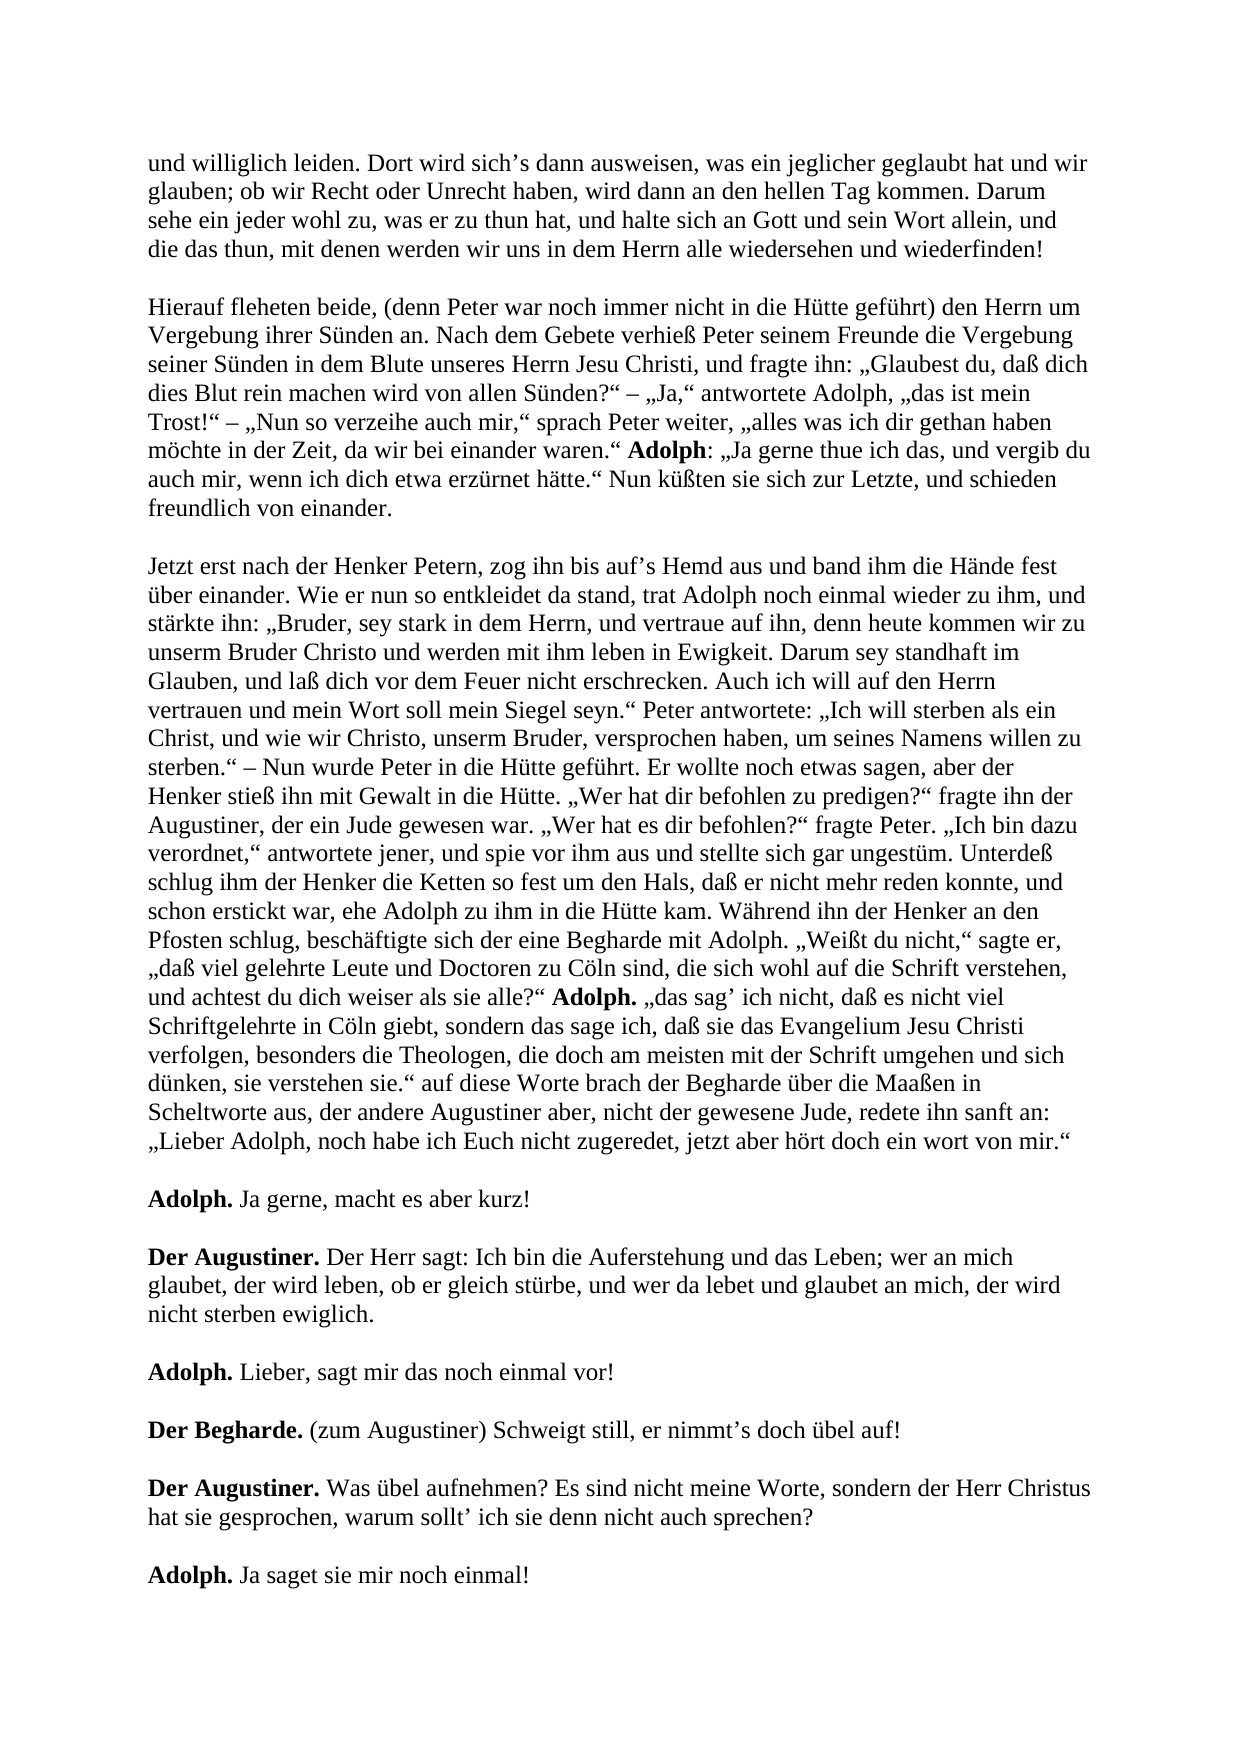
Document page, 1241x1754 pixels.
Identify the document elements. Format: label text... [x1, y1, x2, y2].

text Jetzt erst nach der Henker Petern, zog ihn bis auf’s Hemd aus und band ihm die Hände fest über einander. Wie er nun so entkleidet da stand, trat Adolph noch einmal wieder zu ihm, und stärkte ihn: „Bruder, sey stark in dem Herrn, und vertraue auf ihn, denn heute kommen wir zu unserm Bruder Christo und werden mit ihm leben in Ewigkeit. Darum sey standhaft im Glauben, und laß dich vor dem Feuer nicht erschrecken. Auch ich will auf den Herrn vertrauen und mein Wort soll mein Siegel seyn.“ Peter antwortete: „Ich will sterben als ein Christ, und wie wir Christo, unserm Bruder, versprochen haben, um seines Namens willen zu sterben.“ – Nun wurde Peter in die Hütte geführt. Er wollte noch etwas sagen, aber der Henker stieß ihn mit Gewalt in die Hütte. „Wer hat dir befohlen zu predigen?“ fragte ihn der Augustiner, der ein Jude gewesen war. „Wer hat es dir befohlen?“ fragte Peter. „Ich bin dazu verordnet,“ antwortete jener, und spie vor ihm aus und stellte sich gar ungestüm. Unterdeß schlug ihm der Henker die Ketten so fest um den Hals, daß er nicht mehr reden konnte, und schon erstickt war, ehe Adolph zu ihm in die Hütte kam. Während ihn der Henker an den Pfosten schlug, beschäftigte sich der eine Begharde mit Adolph. „Weißt du nicht,“ sagte er, „daß viel gelehrte Leute und Doctoren zu Cöln sind, die sich wohl auf die Schrift verstehen, und achtest du dich weiser als sie alle?“ Adolph. „das sag’ ich nicht, daß es nicht viel Schriftgelehrte in Cöln giebt, sondern das sage ich, daß sie das Evangelium Jesu Christi verfolgen, besonders die Theologen, die doch am meisten mit der Schrift umgehen und sich dünken, sie verstehen sie.“ auf diese Worte brach der Begharde über die Maaßen in Scheltworte aus, der andere Augustiner aber, nicht der gewesene Jude, redete ihn sanft an: „Lieber Adolph, noch habe ich Euch nicht zugeredet, jetzt aber hört doch ein wort von mir.“ [148, 551, 1093, 1155]
text Der Augustiner. Was übel aufnehmen? Es sind nicht meine Worte, sondern der Herr Christus hat sie gesprochen, warum sollt’ ich sie denn nicht auch sprechen? [148, 1473, 1093, 1531]
text Adolph. Ja saget sie mir noch einmal! [148, 1560, 1093, 1588]
text Der Begharde. (zum Augustiner) Schweigt still, er nimmt’s doch übel auf! [148, 1415, 1093, 1444]
text Adolph. Lieber, sagt mir das noch einmal vor! [148, 1357, 1093, 1386]
text Adolph. Ja gerne, macht es aber kurz! [148, 1184, 1093, 1213]
text Hierauf fleheten beide, (denn Peter war noch immer nicht in die Hütte geführt) den Herrn um Vergebung ihrer Sünden an. Nach dem Gebete verhieß Peter seinem Freunde die Vergebung seiner Sünden in dem Blute unseres Herrn Jesu Christi, und fragte ihn: „Glaubest du, daß dich dies Blut rein machen wird von allen Sünden?“ – „Ja,“ antwortete Adolph, „das ist mein Trost!“ – „Nun so verzeihe auch mir,“ sprach Peter weiter, „alles was ich dir gethan haben möchte in der Zeit, da wir bei einander waren.“ Adolph: „Ja gerne thue ich das, und vergib du auch mir, wenn ich dich etwa erzürnet hätte.“ Nun küßten sie sich zur Letzte, und schieden freundlich von einander. [148, 292, 1093, 522]
text Der Augustiner. Der Herr sagt: Ich bin die Auferstehung und das Leben; wer an mich glaubet, der wird leben, ob er gleich stürbe, und wer da lebet und glaubet an mich, der wird nicht sterben ewiglich. [148, 1242, 1093, 1328]
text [148, 148, 1093, 263]
